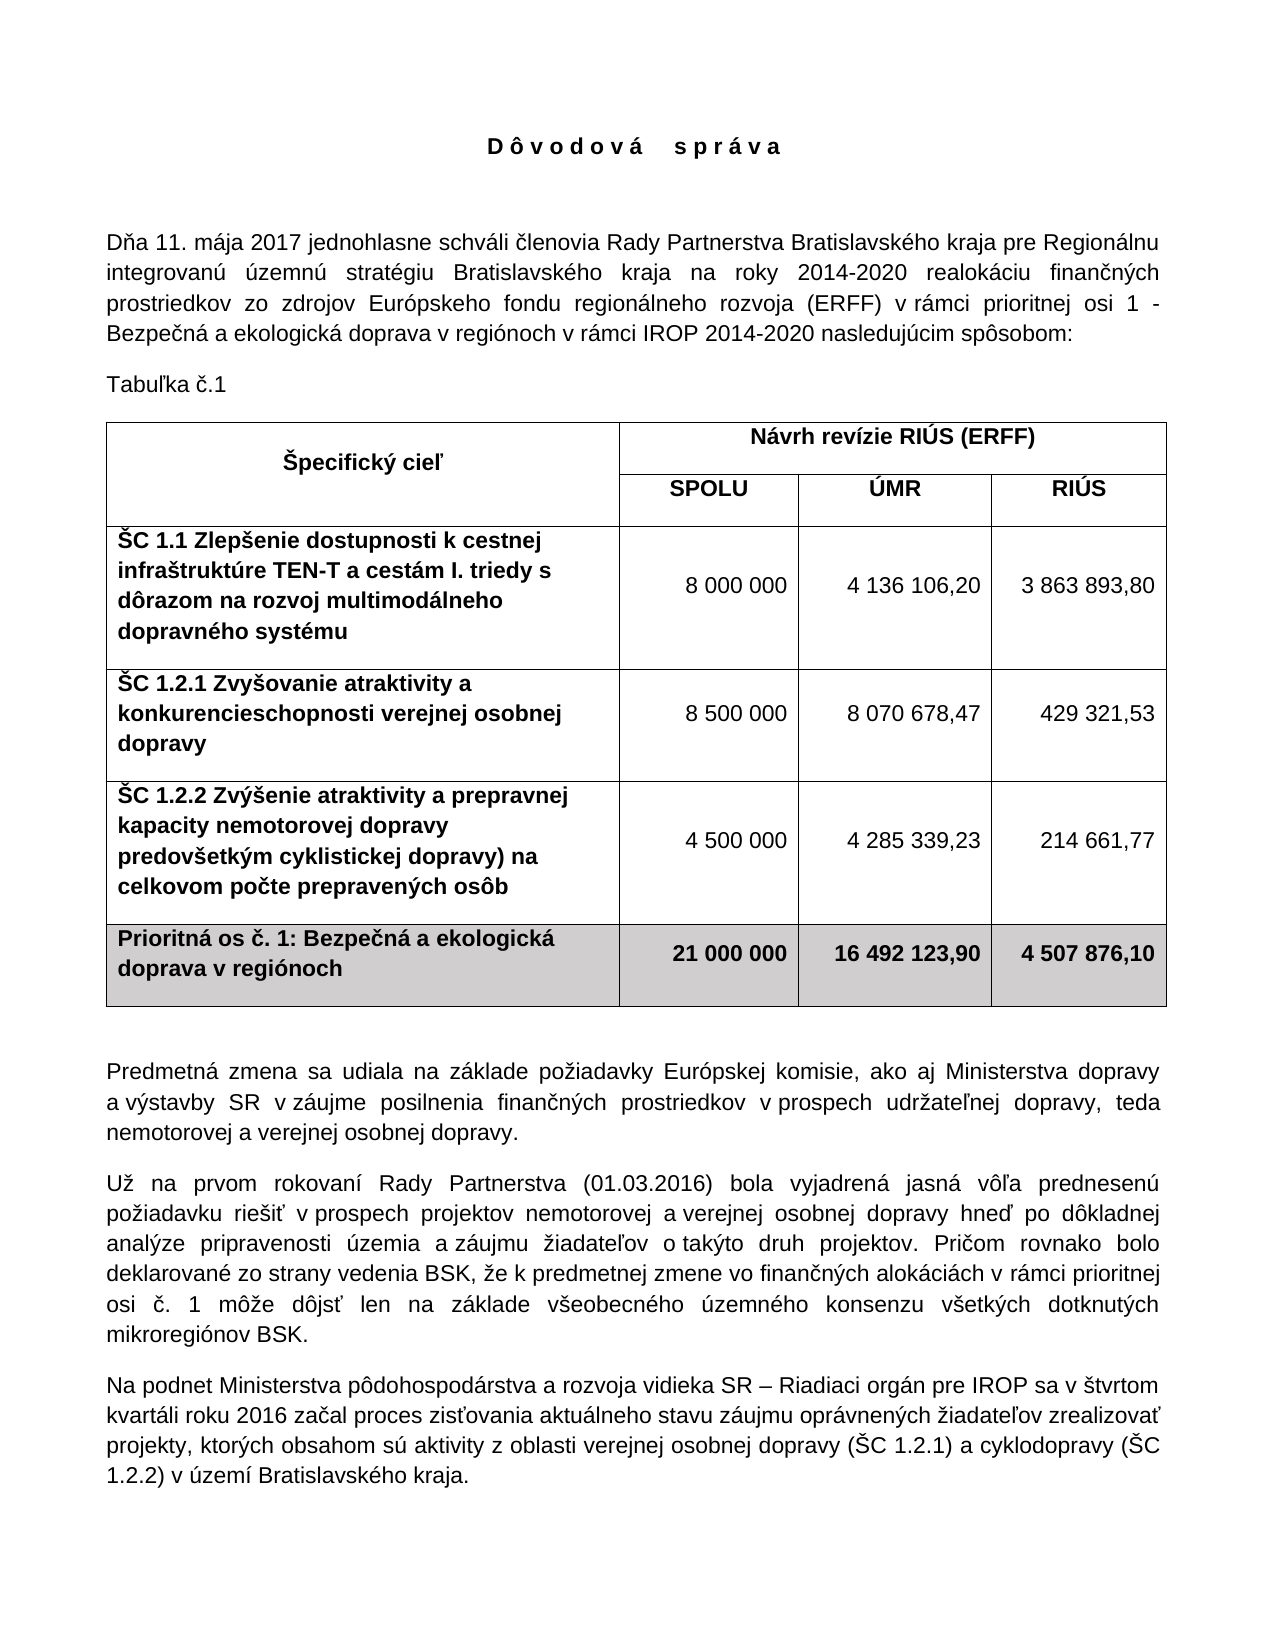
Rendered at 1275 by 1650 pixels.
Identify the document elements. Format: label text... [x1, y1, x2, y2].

table_cell 214 661,77 [992, 782, 1166, 924]
table_cell Prioritná os č. 1: Bezpečná a ekologická doprava v regiónoch [107, 925, 619, 1006]
table_cell 4 285 339,23 [799, 782, 991, 924]
text Na podnet Ministerstva pôdohospodárstva a rozvoja vidieka SR – Riadiaci orgán pre IROP sa v štvrtom kvartáli roku 2016 začal proces zisťovania aktuálneho stavu záujmu oprávnených žiadateľov zrealizovať projekty, ktorých obsahom sú aktivity z oblasti verejnej osobnej dopravy (ŠC 1.2.1) a cyklodopravy (ŠC 1.2.2) v území Bratislavského kraja. [106, 1372, 1160, 1489]
table_cell 4 507 876,10 [992, 925, 1166, 1006]
table_cell 3 863 893,80 [992, 527, 1166, 669]
table_cell RIÚS [992, 475, 1166, 526]
text D ô v o d o v á s p r á v a [106, 133, 1160, 159]
text Už na prvom rokovaní Rady Partnerstva (01.03.2016) bola vyjadrená jasná vôľa prednesenú požiadavku riešiť v prospech projektov nemotorovej a verejnej osobnej dopravy hneď po dôkladnej analýze pripravenosti územia a záujmu žiadateľov o takýto druh projektov. Pričom rovnako bolo deklarované zo strany vedenia BSK, že k predmetnej zmene vo finančných alokáciách v rámci prioritnej osi č. 1 môže dôjsť len na základe všeobecného územného konsenzu všetkých dotknutých mikroregiónov BSK. [106, 1170, 1160, 1347]
table_cell 8 500 000 [620, 670, 798, 781]
table_cell 8 000 000 [620, 527, 798, 669]
table_cell ŠC 1.1 Zlepšenie dostupnosti k cestnej infraštruktúre TEN-T a cestám I. triedy s dôrazom na rozvoj multimodálneho dopravného systému [107, 527, 619, 669]
text Tabuľka č.1 [106, 371, 1160, 397]
table_cell 429 321,53 [992, 670, 1166, 781]
table_cell ÚMR [799, 475, 991, 526]
table_cell 21 000 000 [620, 925, 798, 1006]
table_cell 8 070 678,47 [799, 670, 991, 781]
table_cell 4 500 000 [620, 782, 798, 924]
text Predmetná zmena sa udiala na základe požiadavky Európskej komisie, ako aj Ministerstva dopravy a výstavby SR v záujme posilnenia finančných prostriedkov v prospech udržateľnej dopravy, teda nemotorovej a verejnej osobnej dopravy. [106, 1058, 1160, 1145]
table_header Návrh revízie RIÚS (ERFF) [620, 423, 1166, 474]
text Dňa 11. mája 2017 jednohlasne schváli členovia Rady Partnerstva Bratislavského kraja pre Regionálnu integrovanú územnú stratégiu Bratislavského kraja na roky 2014-2020 realokáciu finančných prostriedkov zo zdrojov Európskeho fondu regionálneho rozvoja (ERFF) v rámci prioritnej osi 1 - Bezpečná a ekologická doprava v regiónoch v rámci IROP 2014-2020 nasledujúcim spôsobom: [106, 229, 1160, 346]
table_header Špecifický cieľ [107, 423, 619, 526]
table_cell 16 492 123,90 [799, 925, 991, 1006]
table_cell ŠC 1.2.1 Zvyšovanie atraktivity a konkurencieschopnosti verejnej osobnej dopravy [107, 670, 619, 781]
table_cell 4 136 106,20 [799, 527, 991, 669]
table_cell ŠC 1.2.2 Zvýšenie atraktivity a prepravnej kapacity nemotorovej dopravy predovšetkým cyklistickej dopravy) na celkovom počte prepravených osôb [107, 782, 619, 924]
table_cell SPOLU [620, 475, 798, 526]
